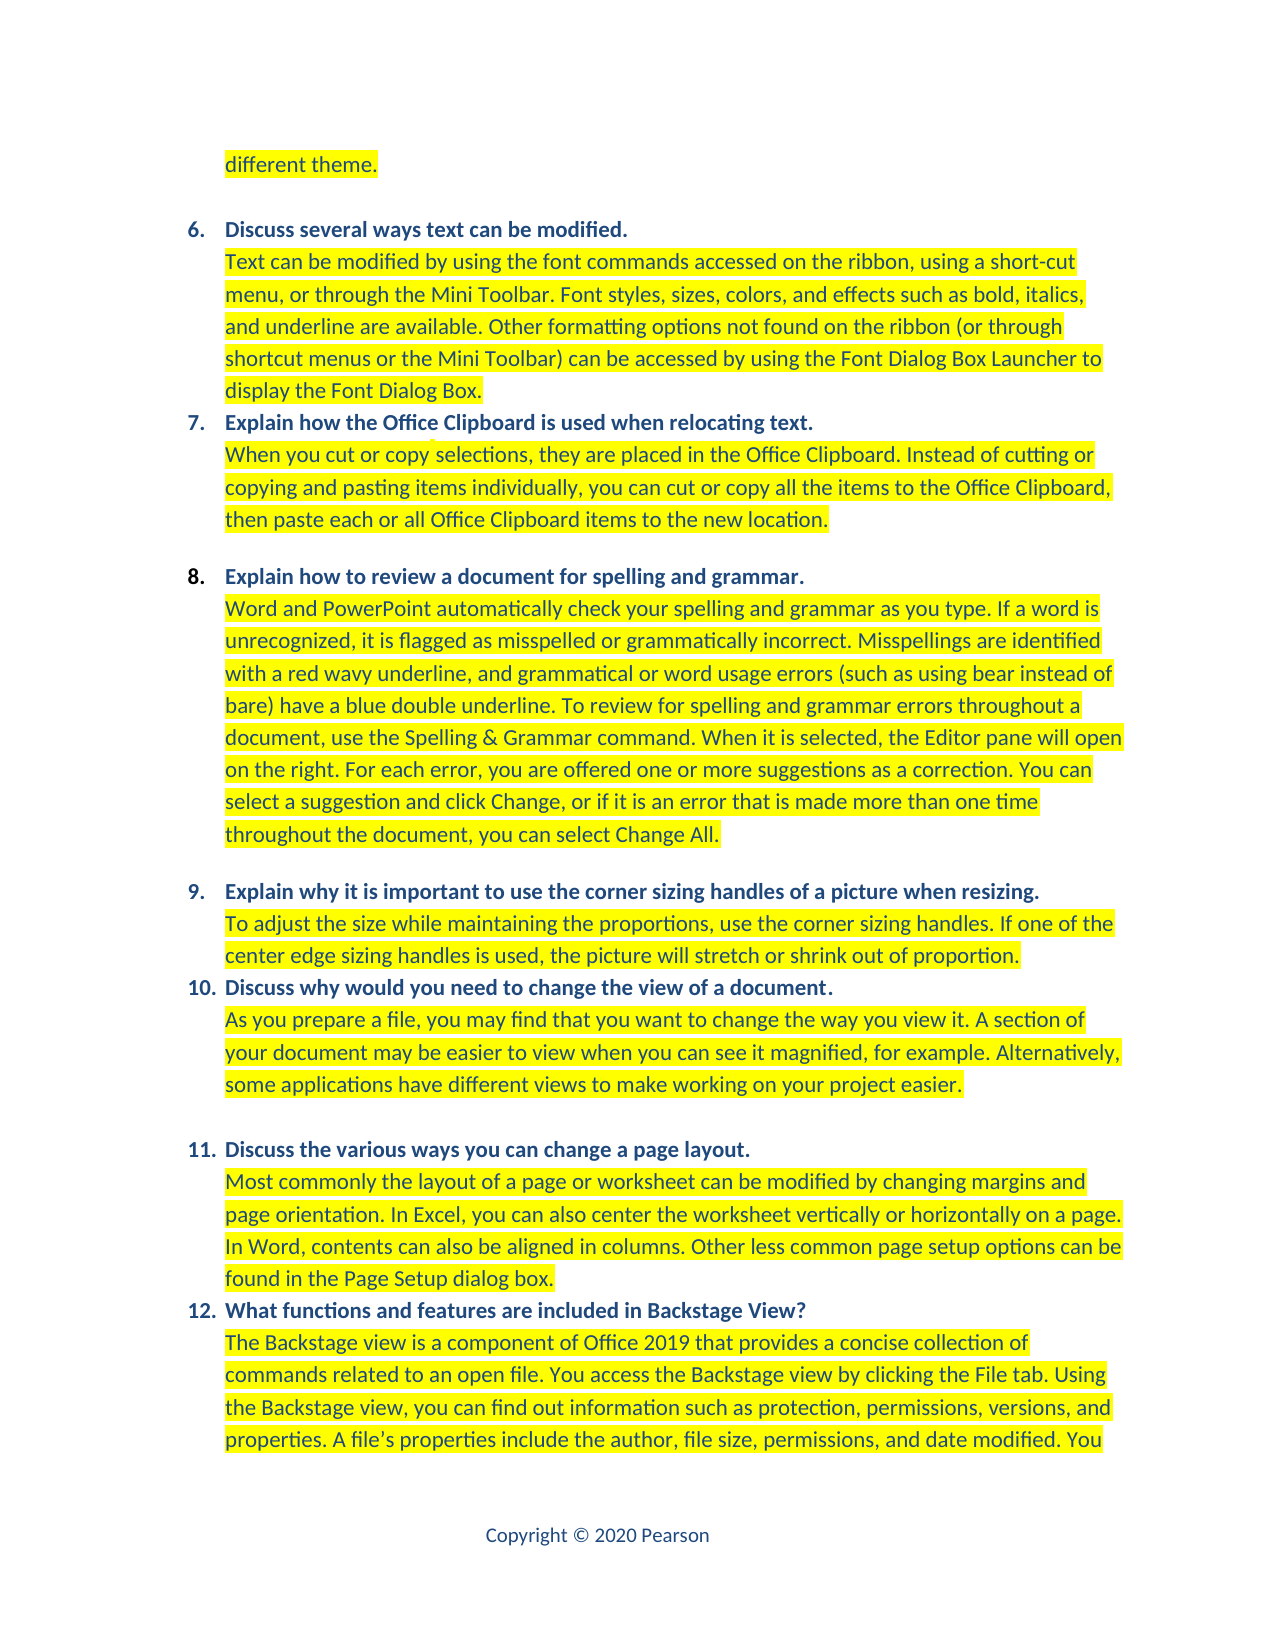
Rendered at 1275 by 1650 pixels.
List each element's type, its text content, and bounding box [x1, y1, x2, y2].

list Explain why it is important to use the corner sizing handles of a picture when resizing. [187, 877, 1125, 905]
text To adjust the size while maintaining the proportions, use the corner sizing handles. If one of the center edge sizing handles is used, the picture will stretch or shrink out of proportion. [225, 909, 1125, 969]
list Discuss the various ways you can change a page layout. [187, 1135, 1125, 1163]
list Discuss several ways text can be modified. [187, 215, 1125, 243]
list Discuss why would you need to change the view of a document. As you prepare a file, you may find that you want to change the way you view it. A section of your document may be easier to view when you can see it magnified, for example. Alternatively, some applications have different views to make working on your project easier. [187, 973, 1125, 1131]
list Explain how the Office Clipboard is used when relocating text. [187, 408, 1125, 436]
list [187, 150, 1125, 211]
text When you cut or copy selections, they are placed in the Office Clipboard. Instead of cutting or copying and pasting items individually, you can cut or copy all the items to the Office Clipboard, then paste each or all Office Clipboard items to the new location. [225, 441, 1125, 533]
list Explain how to review a document for spelling and grammar. [187, 562, 1125, 590]
text Most commonly the layout of a page or worksheet can be modified by changing margins and page orientation. In Excel, you can also center the worksheet vertically or horizontally on a page. In Word, contents can also be aligned in columns. Other less common page setup options can be found in the Page Setup dialog box. [225, 1167, 1125, 1292]
text Word and PowerPoint automatically check your spelling and grammar as you type. If a word is unrecognized, it is flagged as misspelled or grammatically incorrect. Misspellings are identified with a red wavy underline, and grammatical or word usage errors (such as using bear instead of bare) have a blue double underline. To review for spelling and grammar errors throughout a document, use the Spelling & Grammar command. When it is selected, the Editor pane will open on the right. For each error, you are offered one or more suggestions as a correction. You can select a suggestion and click Change, or if it is an error that is made more than one time throughout the document, you can select Change All. [225, 594, 1125, 848]
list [187, 1296, 1125, 1453]
text Text can be modified by using the font commands accessed on the ribbon, using a short-cut menu, or through the Mini Toolbar. Font styles, sizes, colors, and effects such as bold, italics, and underline are available. Other formatting options not found on the ribbon (or through shortcut menus or the Mini Toolbar) can be accessed by using the Font Dialog Box Launcher to display the Font Dialog Box. [225, 247, 1125, 404]
